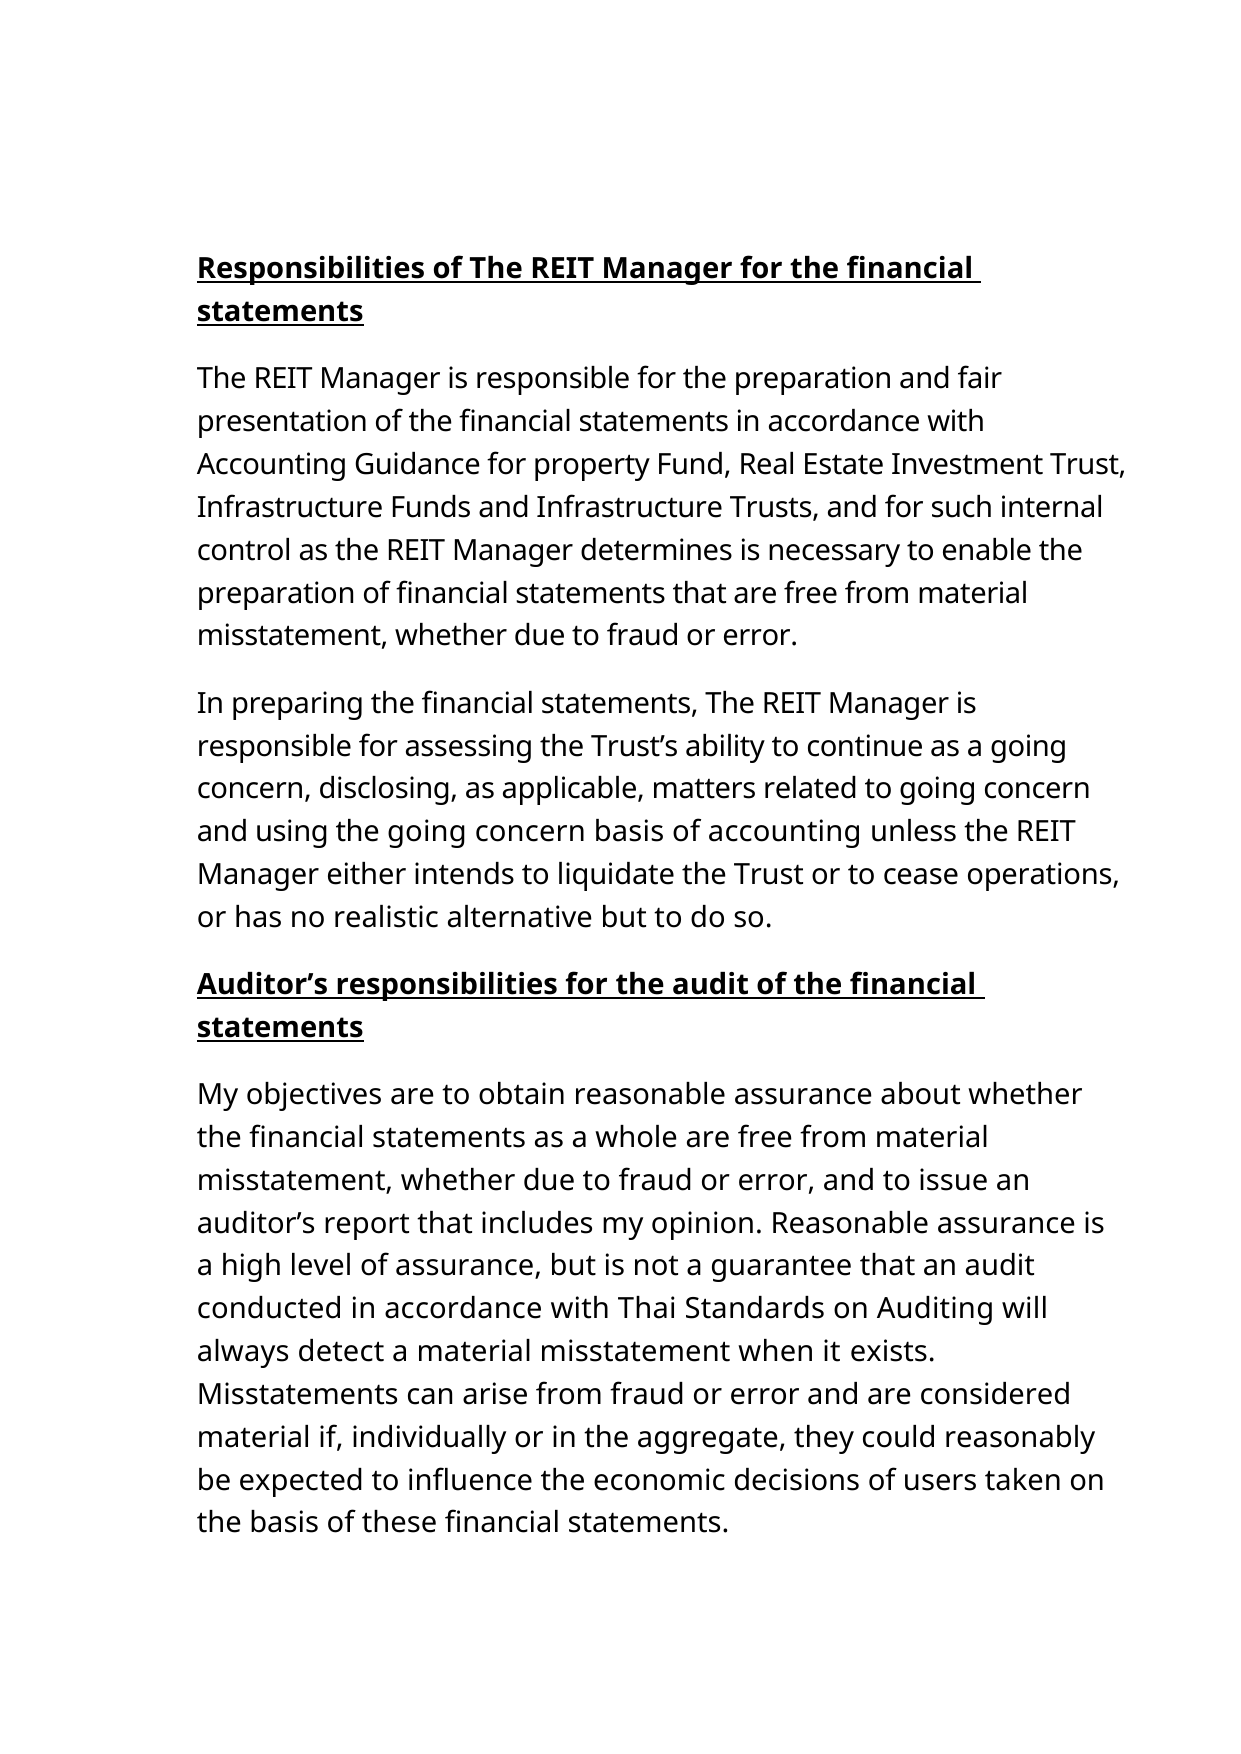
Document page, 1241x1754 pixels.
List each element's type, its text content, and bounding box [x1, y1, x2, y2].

text Auditor’s responsibilities for the audit of the financial statements [197, 963, 1128, 1046]
text Responsibilities of The REIT Manager for the financial statements [197, 248, 1128, 330]
text In preparing the financial statements, The REIT Manager is responsible for assessing the Trust’s ability to continue as a going concern, disclosing, as applicable, matters related to going concern and using the going concern basis of accounting unless the REIT Manager either intends to liquidate the Trust or to cease operations, or has no realistic alternative but to do so. [197, 682, 1128, 936]
text The REIT Manager is responsible for the preparation and fair presentation of the financial statements in accordance with Accounting Guidance for property Fund, Real Estate Investment Trust, Infrastructure Funds and Infrastructure Trusts, and for such internal control as the REIT Manager determines is necessary to enable the preparation of financial statements that are free from material misstatement, whether due to fraud or error. [197, 358, 1128, 654]
text My objectives are to obtain reasonable assurance about whether the financial statements as a whole are free from material misstatement, whether due to fraud or error, and to issue an auditor’s report that includes my opinion. Reasonable assurance is a high level of assurance, but is not a guarantee that an audit conducted in accordance with Thai Standards on Auditing will always detect a material misstatement when it exists. Misstatements can arise from fraud or error and are considered material if, individually or in the aggregate, they could reasonably be expected to influence the economic decisions of users taken on the basis of these financial statements. [197, 1073, 1128, 1541]
